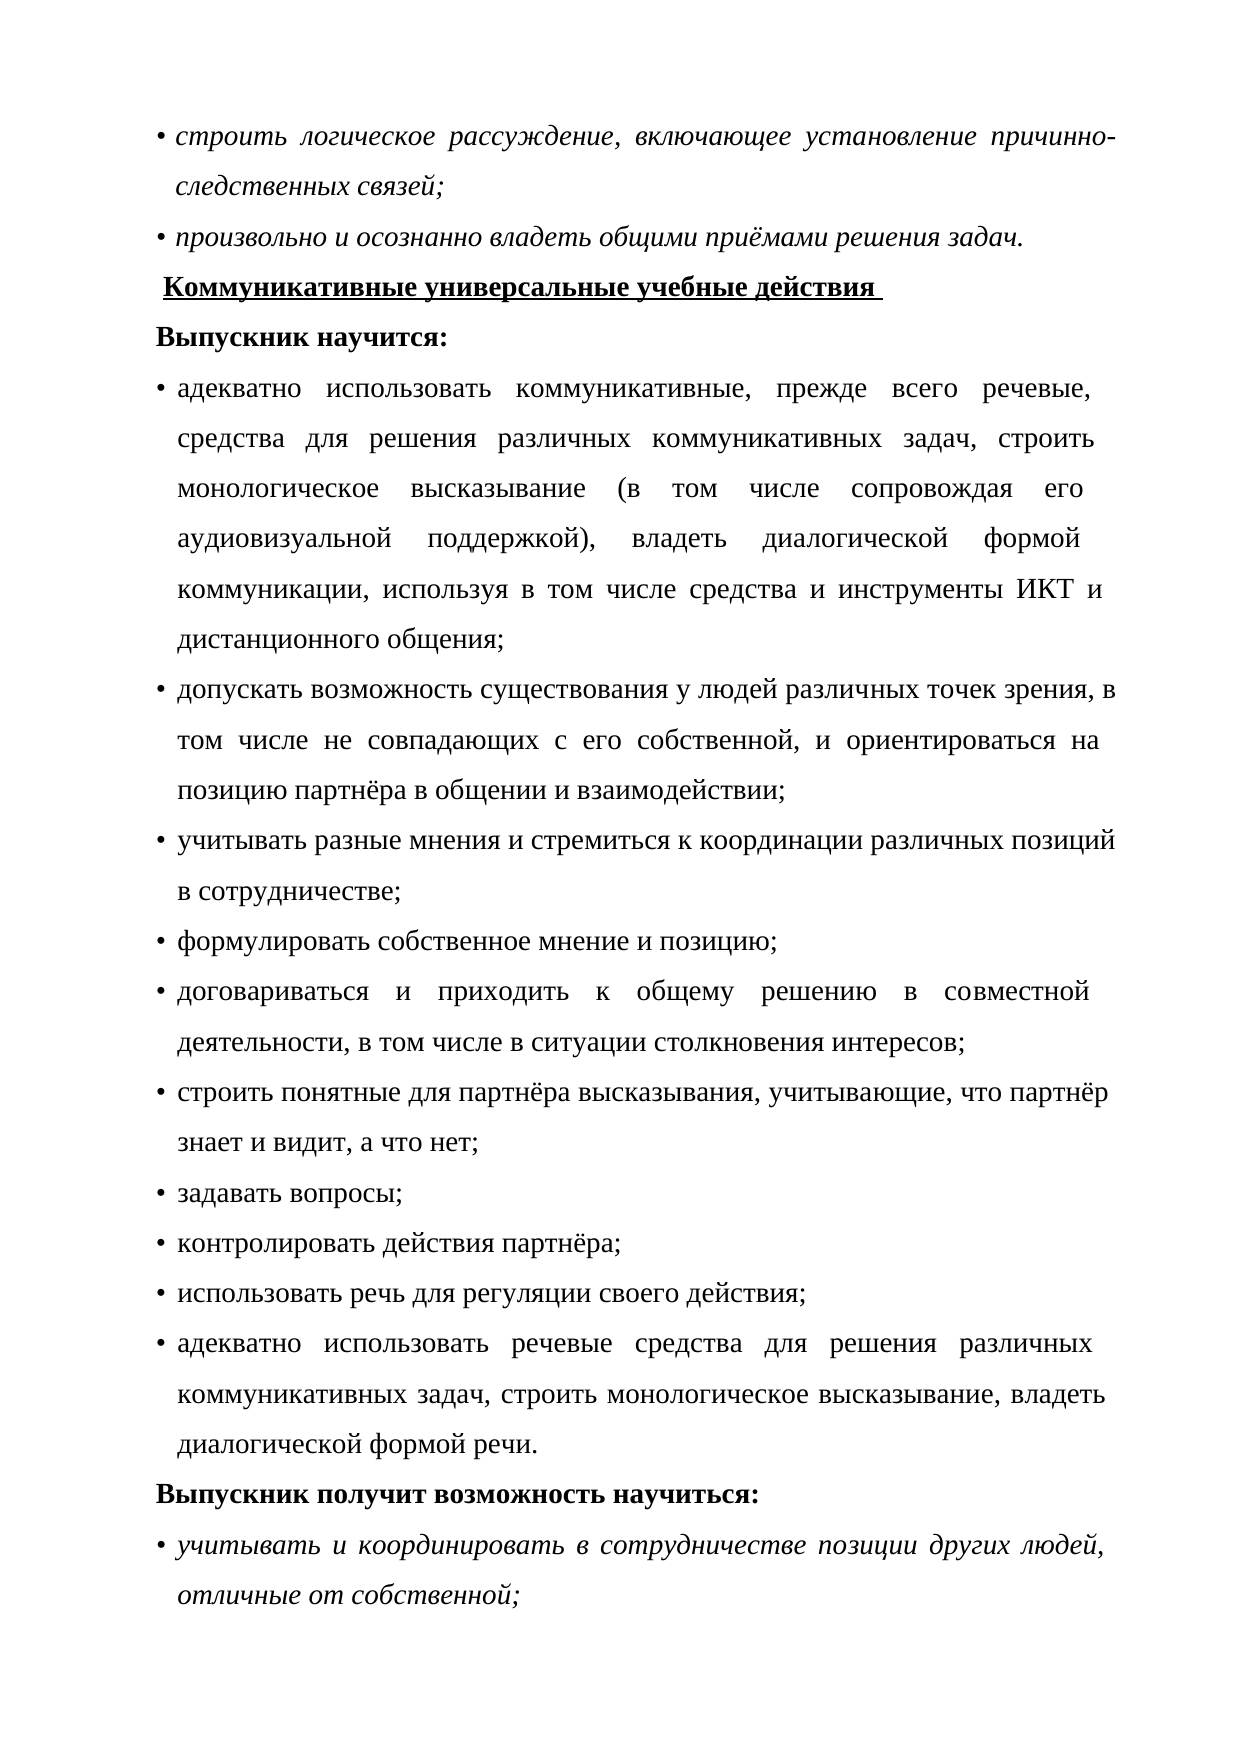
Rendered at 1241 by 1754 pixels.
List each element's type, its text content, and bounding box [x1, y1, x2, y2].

text Выпускник получит возможность научиться: [118, 1477, 1116, 1510]
list строить логическое рассуждение, включающее установление причинно- следственных связей; [118, 118, 1116, 202]
text • строить понятные для партнёра высказывания, учитывающие, что партнёр знает и видит, а что нет; [118, 1074, 1116, 1158]
list адекватно использовать речевые средства для решения различных коммуникативных задач, строить монологическое высказывание, владеть диалогической формой речи. [118, 1326, 1116, 1460]
list контролировать действия партнёра; [118, 1225, 1116, 1258]
text • допускать возможность существования у людей различных точек зрения, в том числе не совпадающих с его собственной, и ориентироваться на позицию партнёра в общении и взаимодействии; [118, 672, 1116, 806]
list задавать вопросы; [118, 1175, 1116, 1208]
text • договариваться и приходить к общему решению в совместной деятельности, в том числе в ситуации столкновения интересов; [118, 973, 1116, 1057]
text • адекватно использовать коммуникативные, прежде всего речевые, средства для решения различных коммуникативных задач, строить монологическое высказывание (в том числе сопровождая его аудиовизуальной поддержкой), владеть диалогической формой коммуникации, используя в том числе средства и инструменты ИКТ и дистанционного общения; [118, 370, 1116, 655]
list учитывать и координировать в сотрудничестве позиции других людей, отличные от собственной; [118, 1527, 1116, 1611]
text Коммуникативные универсальные учебные действия [118, 269, 1116, 303]
list использовать речь для регуляции своего действия; [118, 1275, 1116, 1309]
list произвольно и осознанно владеть общими приёмами решения задач. [118, 219, 1116, 252]
text • формулировать собственное мнение и позицию; [118, 923, 1116, 957]
text • учитывать разные мнения и стремиться к координации различных позиций в сотрудничестве; [118, 822, 1116, 906]
text Выпускник научится: [118, 319, 1116, 353]
